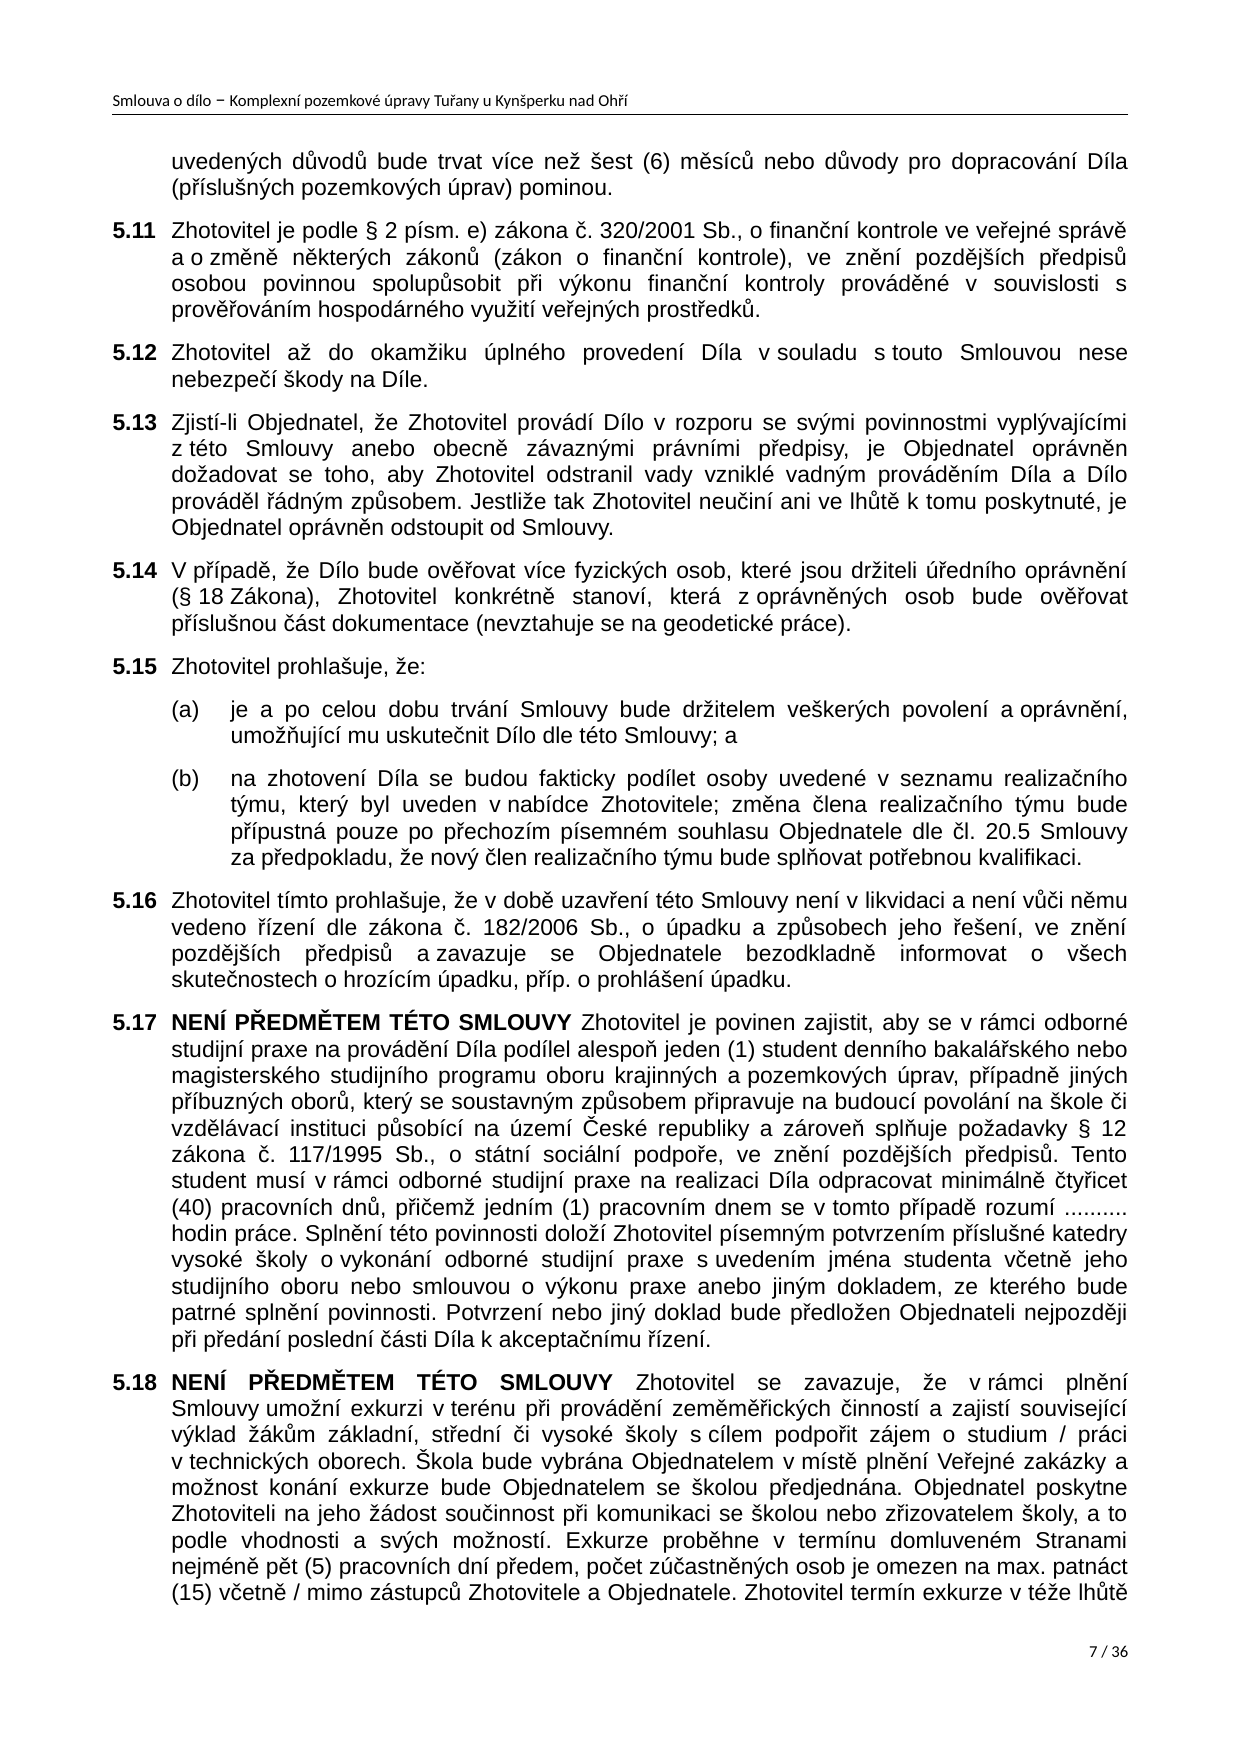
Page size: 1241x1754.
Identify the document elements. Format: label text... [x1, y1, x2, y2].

text NENÍ PŘEDMĚTEM TÉTO SMLOUVY Zhotovitel je povinen zajistit, aby se v rámci odborné studijní praxe na provádění Díla podílel alespoň jeden (1) student denního bakalářského nebo magisterského studijního programu oboru krajinných a pozemkových úprav, případně jiných příbuzných oborů, který se soustavným způsobem připravuje na budoucí povolání na škole či vzdělávací instituci působící na území České republiky a zároveň splňuje požadavky § 12 zákona č. 117/1995 Sb., o státní sociální podpoře, ve znění pozdějších předpisů. Tento student musí v rámci odborné studijní praxe na realizaci Díla odpracovat minimálně čtyřicet (40) pracovních dnů, přičemž jedním (1) pracovním dnem se v tomto případě rozumí .......... hodin práce. Splnění této povinnosti doloží Zhotovitel písemným potvrzením příslušné katedry vysoké školy o vykonání odborné studijní praxe s uvedením jména studenta včetně jeho studijního oboru nebo smlouvou o výkonu praxe anebo jiným dokladem, ze kterého bude patrné splnění povinnosti. Potvrzení nebo jiný doklad bude předložen Objednateli nejpozději při předání poslední části Díla k akceptačnímu řízení. [112, 1009, 1128, 1352]
text Zhotovitel je podle § 2 písm. e) zákona č. 320/2001 Sb., o finanční kontrole ve veřejné správě a o změně některých zákonů (zákon o finanční kontrole), ve znění pozdějších předpisů osobou povinnou spolupůsobit při výkonu finanční kontroly prováděné v souvislosti s prověřováním hospodárného využití veřejných prostředků. [112, 217, 1128, 322]
text V případě, že Dílo bude ověřovat více fyzických osob, které jsou držiteli úředního oprávnění (§ 18 Zákona), Zhotovitel konkrétně stanoví, která z oprávněných osob bude ověřovat příslušnou část dokumentace (nevztahuje se na geodetické práce). [112, 557, 1128, 636]
text Zhotovitel prohlašuje, že: [112, 653, 1128, 679]
text Zhotovitel až do okamžiku úplného provedení Díla v souladu s touto Smlouvou nese nebezpečí škody na Díle. [112, 339, 1128, 392]
list na zhotovení Díla se budou fakticky podílet osoby uvedené v seznamu realizačního týmu, který byl uveden v nabídce Zhotovitele; změna člena realizačního týmu bude přípustná pouze po přechozím písemném souhlasu Objednatele dle čl. 20.5 Smlouvy za předpokladu, že nový člen realizačního týmu bude splňovat potřebnou kvalifikaci. [171, 765, 1128, 871]
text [112, 148, 1128, 200]
text Zjistí-li Objednatel, že Zhotovitel provádí Dílo v rozporu se svými povinnostmi vyplývajícími z této Smlouvy anebo obecně závaznými právními předpisy, je Objednatel oprávněn dožadovat se toho, aby Zhotovitel odstranil vady vzniklé vadným prováděním Díla a Dílo prováděl řádným způsobem. Jestliže tak Zhotovitel neučiní ani ve lhůtě k tomu poskytnuté, je Objednatel oprávněn odstoupit od Smlouvy. [112, 408, 1128, 540]
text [112, 1368, 1128, 1606]
text Zhotovitel tímto prohlašuje, že v době uzavření této Smlouvy není v likvidaci a není vůči němu vedeno řízení dle zákona č. 182/2006 Sb., o úpadku a způsobech jeho řešení, ve znění pozdějších předpisů a zavazuje se Objednatele bezodkladně informovat o všech skutečnostech o hrozícím úpadku, příp. o prohlášení úpadku. [112, 887, 1128, 993]
list je a po celou dobu trvání Smlouvy bude držitelem veškerých povolení a oprávnění, umožňující mu uskutečnit Dílo dle této Smlouvy; a [171, 696, 1128, 748]
